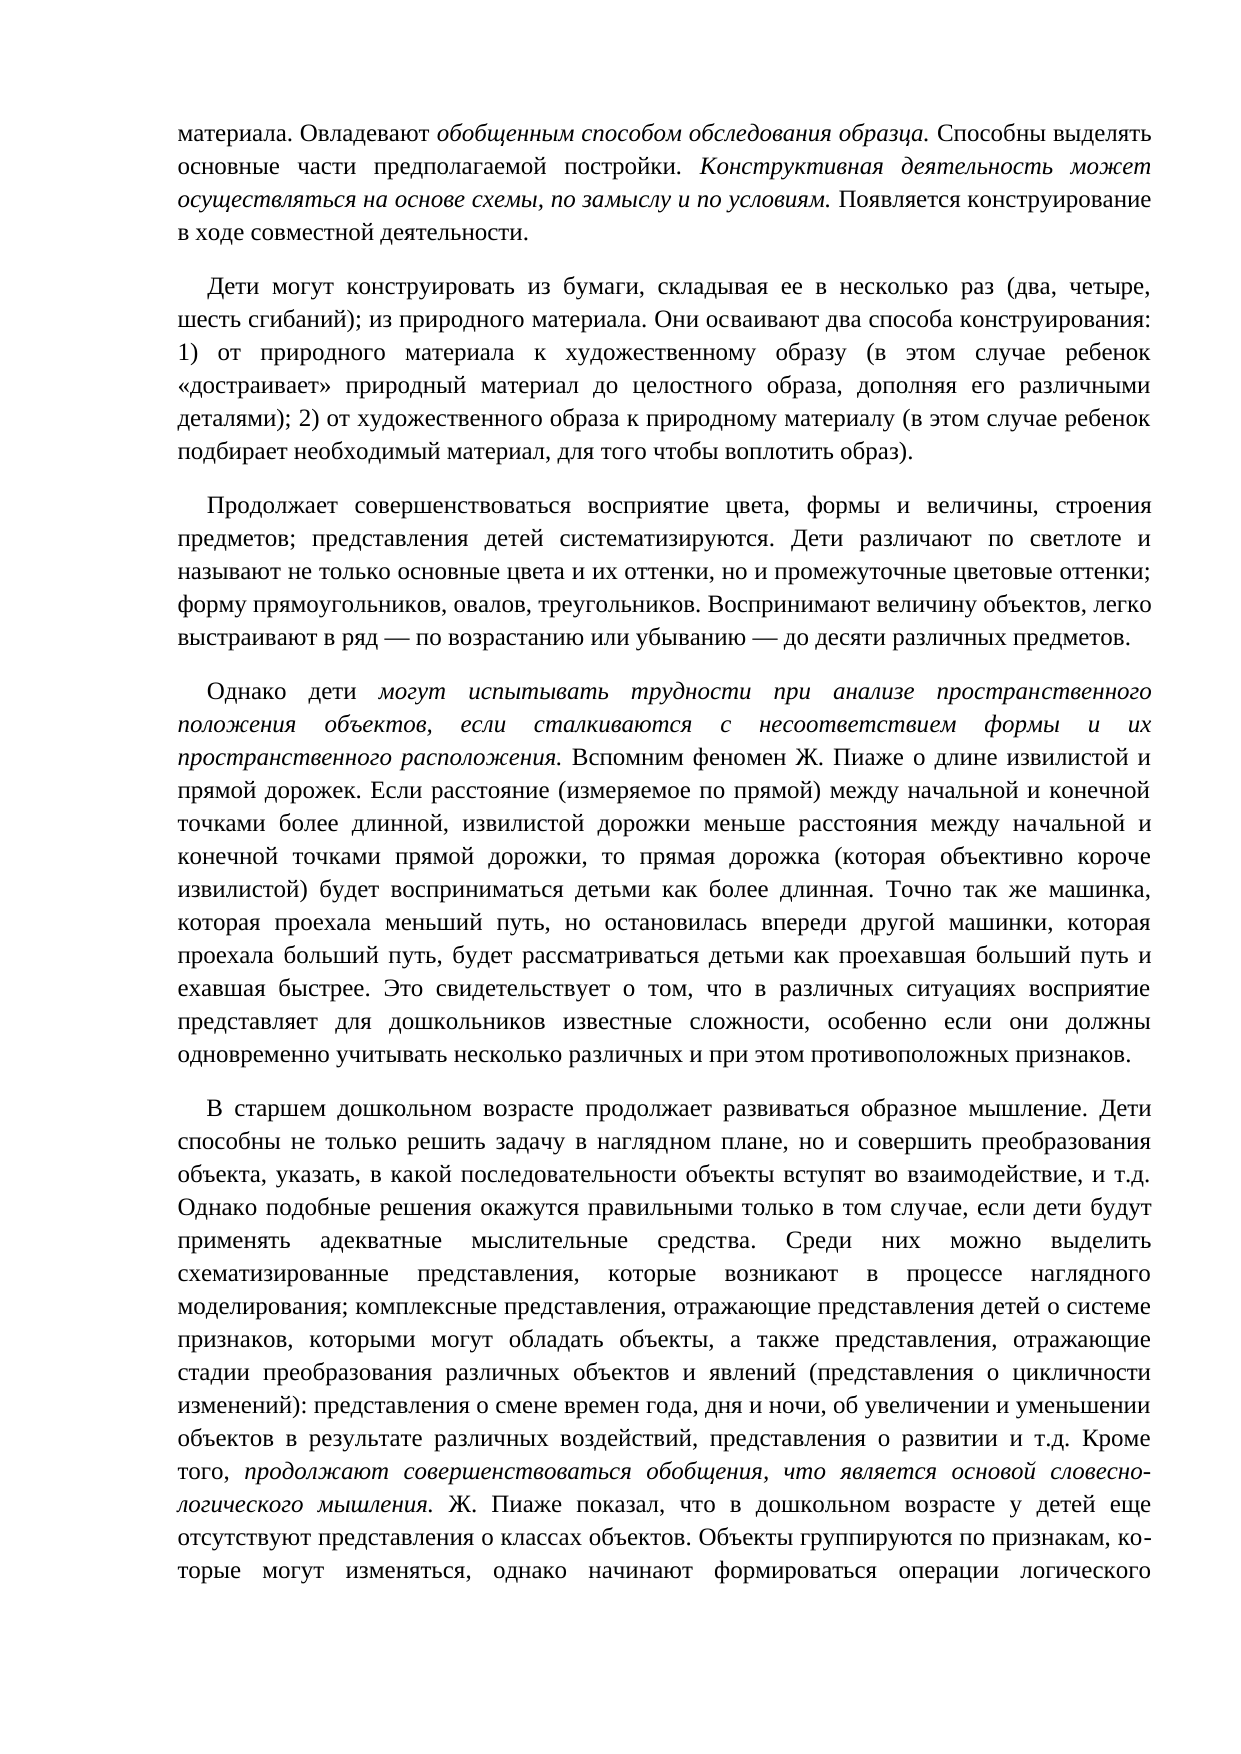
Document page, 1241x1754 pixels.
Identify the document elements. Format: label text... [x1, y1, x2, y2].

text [177, 118, 1152, 246]
text Продолжает совершенствоваться восприятие цвета, формы и величины, строения предметов; представления детей систематизируются. Дети различают по светлоте и называют не только основные цвета и их оттенки, но и промежуточные цветовые оттенки; форму прямоугольников, овалов, треугольников. Воспринимают величину объектов, легко выстраивают в ряд — по возрастанию или убыванию — до десяти различных предметов. [177, 490, 1152, 651]
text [177, 1093, 1152, 1584]
text Дети могут конструировать из бумаги, складывая ее в несколько раз (два, четыре, шесть сгибаний); из природного материала. Они осваивают два способа конструирования: 1) от природного материала к художественному образу (в этом случае ребенок «достраивает» природный материал до целостного образа, дополняя его различными деталями); 2) от художественного образа к природному материалу (в этом случае ребенок подбирает необходимый материал, для того чтобы воплотить образ). [177, 271, 1152, 465]
text Однако дети могут испытывать трудности при анализе пространственного положения объектов, если сталкиваются с несоответствием формы и их пространственного расположения. Вспомним феномен Ж. Пиаже о длине извилистой и прямой дорожек. Если расстояние (измеряемое по прямой) между начальной и конечной точками более длинной, извилистой дорожки меньше расстояния между начальной и конечной точками прямой дорожки, то прямая дорожка (которая объективно короче извилистой) будет восприниматься детьми как более длинная. Точно так же машинка, которая проехала меньший путь, но остановилась впереди другой машинки, которая проехала больший путь, будет рассматриваться детьми как проехавшая больший путь и ехавшая быстрее. Это свидетельствует о том, что в различных ситуациях восприятие представляет для дошкольников известные сложности, особенно если они должны одновременно учитывать несколько различных и при этом противоположных признаков. [177, 676, 1152, 1068]
